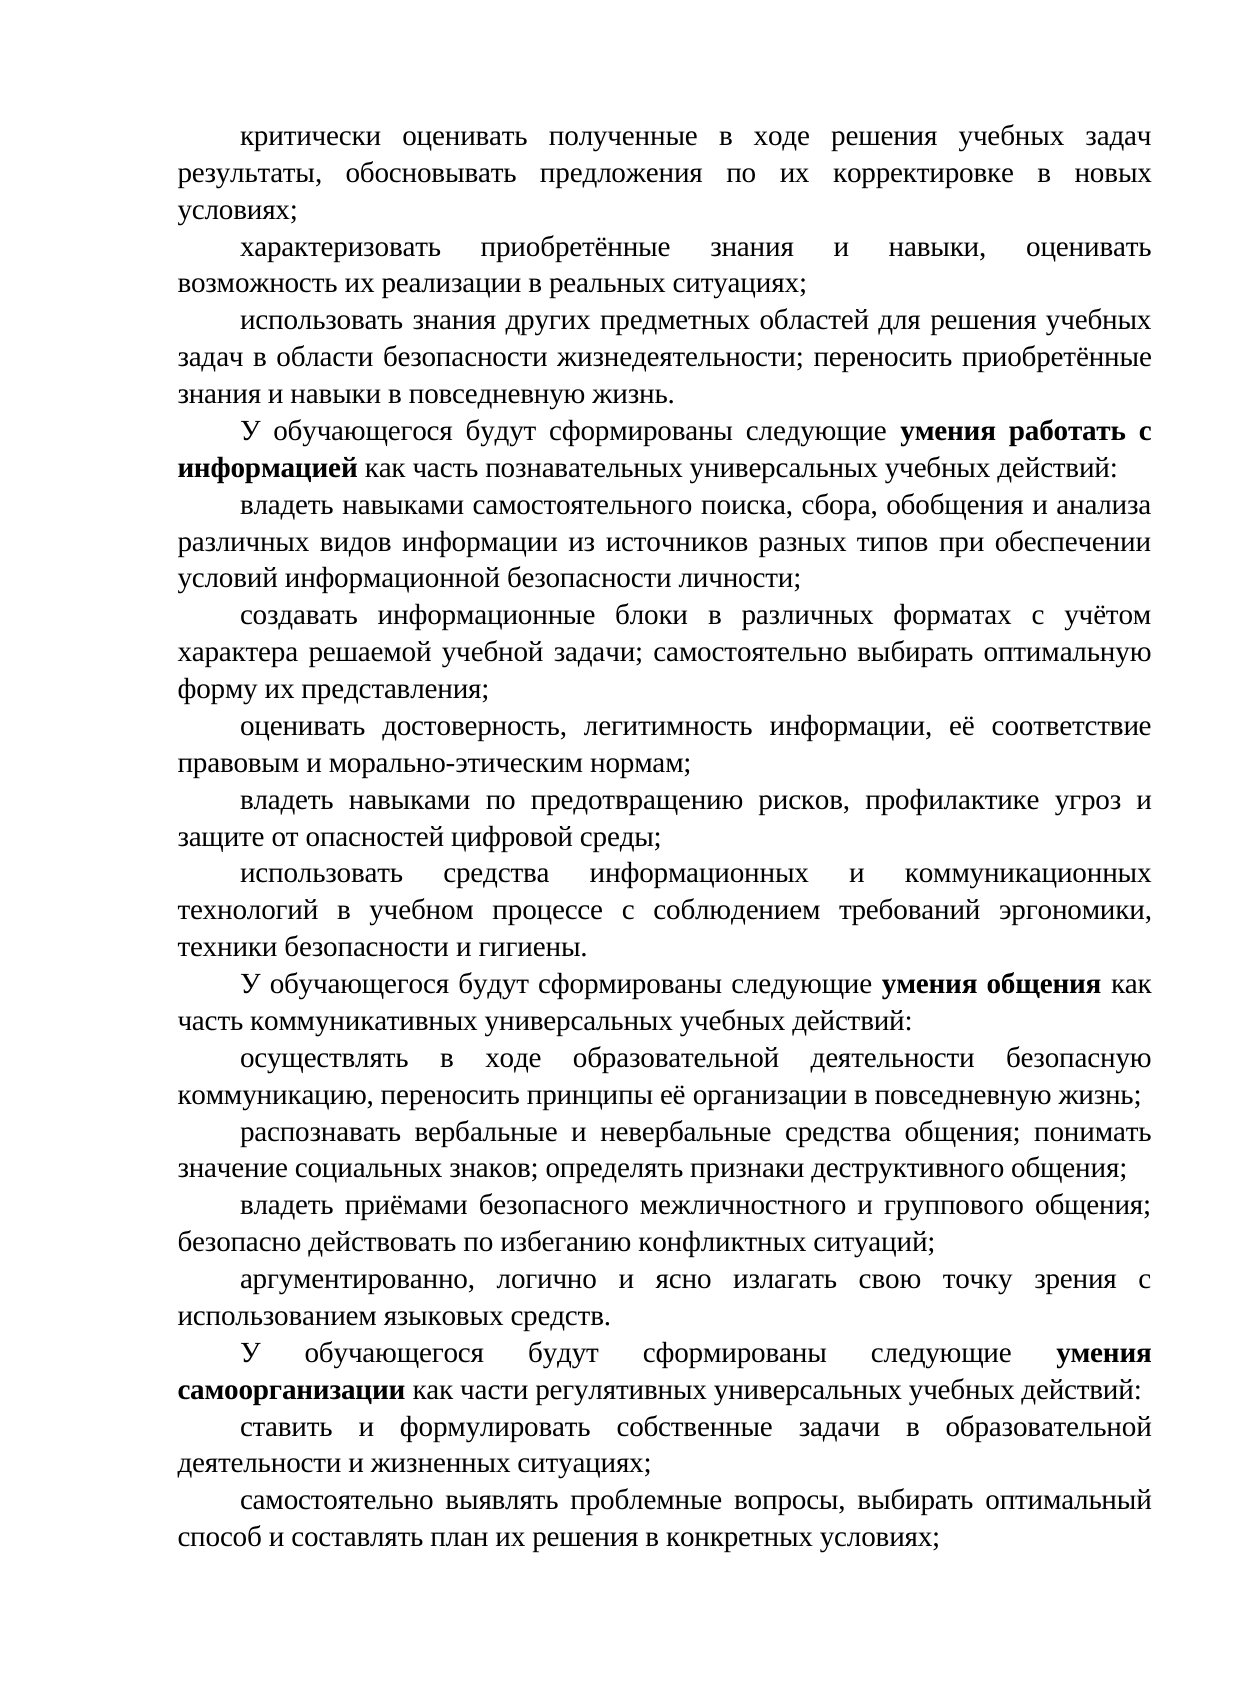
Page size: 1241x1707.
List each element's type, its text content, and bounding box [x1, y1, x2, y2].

text владеть навыками по предотвращению рисков, профилактике угроз и защите от опасностей цифровой среды; [177, 782, 1152, 852]
text создавать информационные блоки в различных форматах с учётом характера решаемой учебной задачи; самостоятельно выбирать оптимальную форму их представления; [177, 597, 1152, 705]
text характеризовать приобретённые знания и навыки, оценивать возможность их реализации в реальных ситуациях; [177, 229, 1152, 299]
text осуществлять в ходе образовательной деятельности безопасную коммуникацию, переносить принципы её организации в повседневную жизнь; [177, 1040, 1152, 1110]
text использовать средства информационных и коммуникационных технологий в учебном процессе с соблюдением требований эргономики, техники безопасности и гигиены. [177, 856, 1152, 963]
text ставить и формулировать собственные задачи в образовательной деятельности и жизненных ситуациях; [177, 1409, 1152, 1479]
text использовать знания других предметных областей для решения учебных задач в области безопасности жизнедеятельности; переносить приобретённые знания и навыки в повседневную жизнь. [177, 302, 1152, 410]
text аргументированно, логично и ясно излагать свою точку зрения с использованием языковых средств. [177, 1261, 1152, 1332]
text критически оценивать полученные в ходе решения учебных задач результаты, обосновывать предложения по их корректировке в новых условиях; [177, 118, 1152, 225]
text У обучающегося будут сформированы следующие умения общения как часть коммуникативных универсальных учебных действий: [177, 966, 1152, 1037]
text самостоятельно выявлять проблемные вопросы, выбирать оптимальный способ и составлять план их решения в конкретных условиях; [177, 1482, 1152, 1553]
text распознавать вербальные и невербальные средства общения; понимать значение социальных знаков; определять признаки деструктивного общения; [177, 1114, 1152, 1184]
text владеть навыками самостоятельного поиска, сбора, обобщения и анализа различных видов информации из источников разных типов при обеспечении условий информационной безопасности личности; [177, 487, 1152, 594]
text владеть приёмами безопасного межличностного и группового общения; безопасно действовать по избеганию конфликтных ситуаций; [177, 1187, 1152, 1258]
text У обучающегося будут сформированы следующие умения работать с информацией как часть познавательных универсальных учебных действий: [177, 413, 1152, 483]
text оценивать достоверность, легитимность информации, её соответствие правовым и морально-этическим нормам; [177, 708, 1152, 778]
text У обучающегося будут сформированы следующие умения самоорганизации как части регулятивных универсальных учебных действий: [177, 1335, 1152, 1405]
